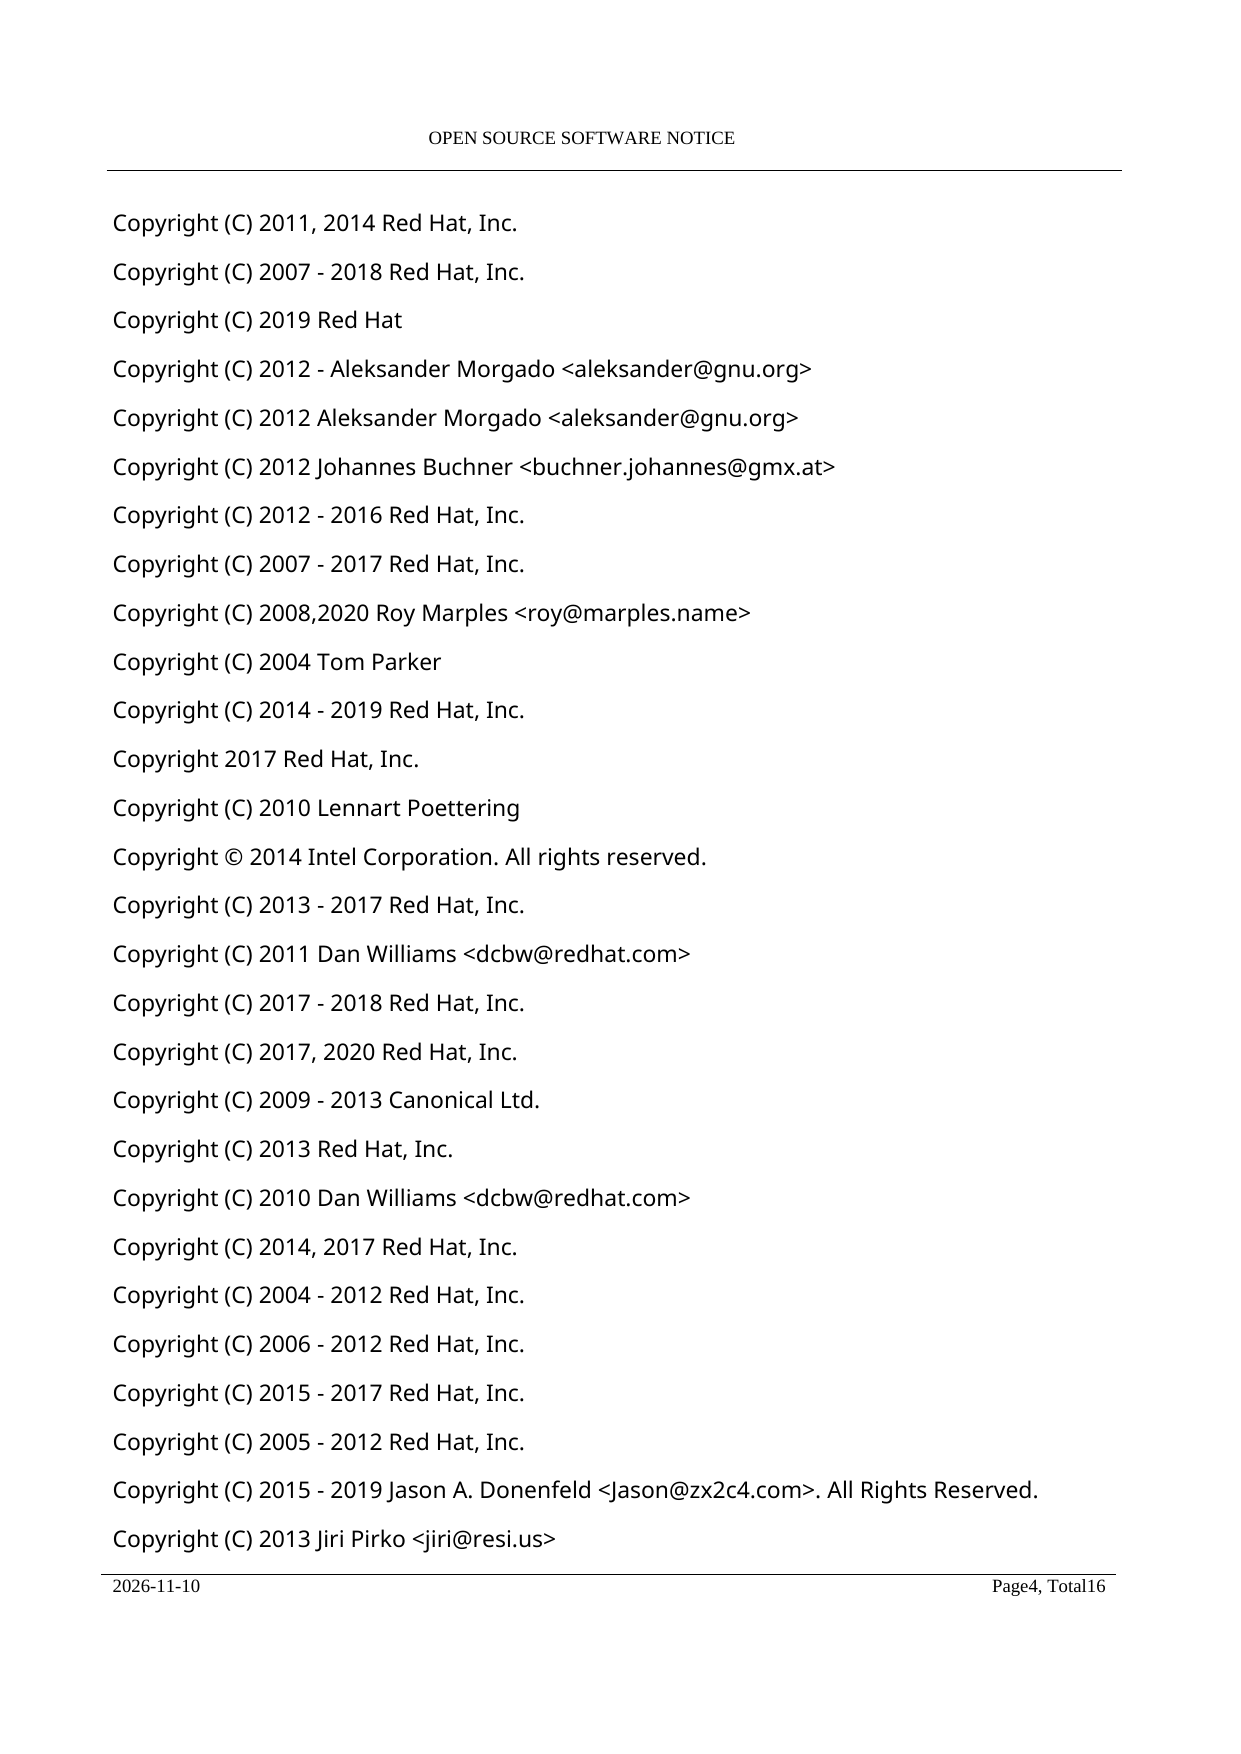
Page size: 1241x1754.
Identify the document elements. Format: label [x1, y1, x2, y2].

text [112, 206, 1128, 1555]
